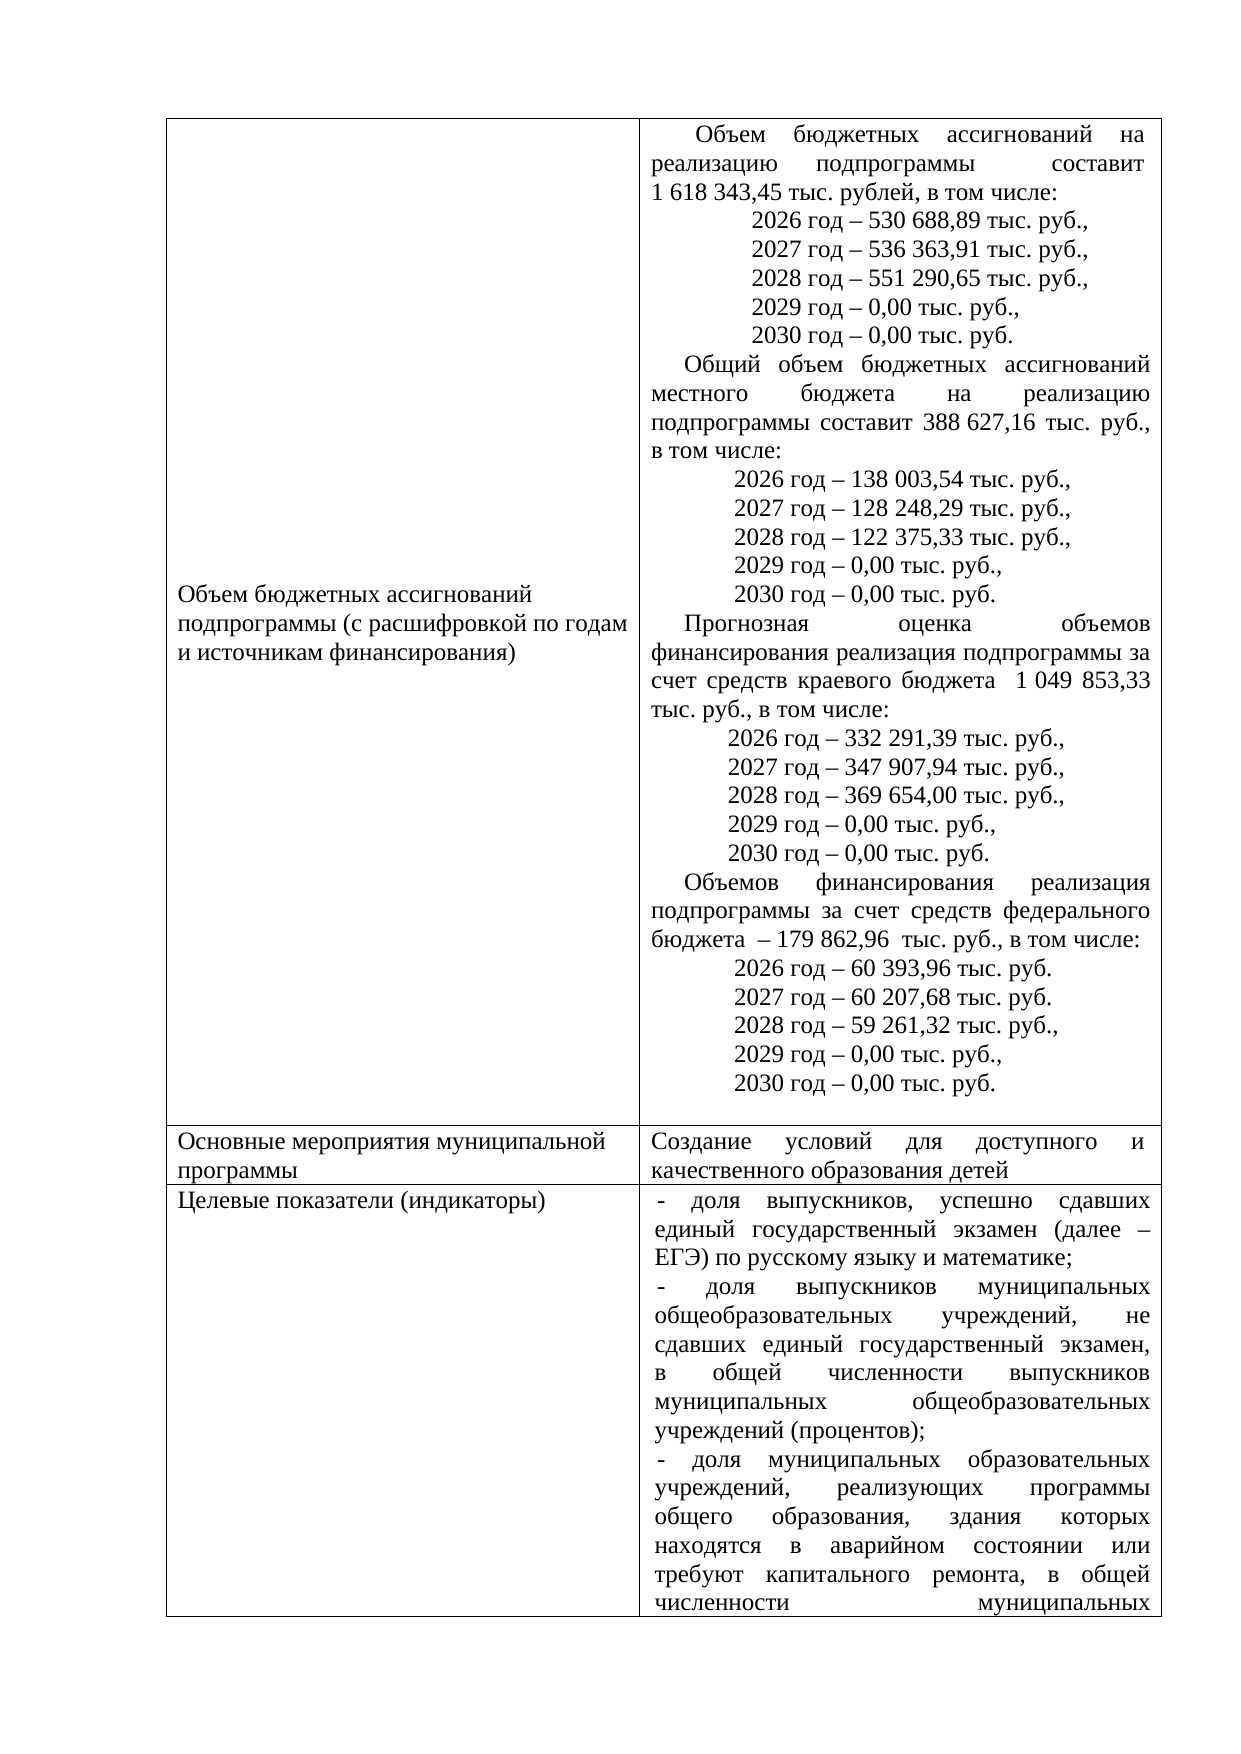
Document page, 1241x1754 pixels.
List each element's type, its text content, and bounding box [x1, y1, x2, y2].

table_cell Объем бюджетных ассигнований на реализацию подпрограммы составит 1 618 343,45 тыс. рублей, в том числе: 2026 год – 530 688,89 тыс. руб., 2027 год – 536 363,91 тыс. руб., 2028 год – 551 290,65 тыс. руб., 2029 год – 0,00 тыс. руб., 2030 год – 0,00 тыс. руб. Общий объем бюджетных ассигнований местного бюджета на реализацию подпрограммы составит 388 627,16 тыс. руб., в том числе: 2026 год – 138 003,54 тыс. руб., 2027 год – 128 248,29 тыс. руб., 2028 год – 122 375,33 тыс. руб., 2029 год – 0,00 тыс. руб., 2030 год – 0,00 тыс. руб. Прогнозная оценка объемов финансирования реализация подпрограммы за счет средств краевого бюджета 1 049 853,33 тыс. руб., в том числе: 2026 год – 332 291,39 тыс. руб., 2027 год – 347 907,94 тыс. руб., 2028 год – 369 654,00 тыс. руб., 2029 год – 0,00 тыс. руб., 2030 год – 0,00 тыс. руб. Объемов финансирования реализация подпрограммы за счет средств федерального бюджета – 179 862,96 тыс. руб., в том числе: 2026 год – 60 393,96 тыс. руб. 2027 год – 60 207,68 тыс. руб. 2028 год – 59 261,32 тыс. руб., 2029 год – 0,00 тыс. руб., 2030 год – 0,00 тыс. руб. [640, 119, 1161, 1125]
table_cell Объем бюджетных ассигнований подпрограммы (с расшифровкой по годам и источникам финансирования) [167, 119, 639, 1125]
table_cell Основные мероприятия муниципальной программы [167, 1126, 639, 1184]
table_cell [640, 1185, 1161, 1616]
table_cell Создание условий для доступного и качественного образования детей [640, 1126, 1161, 1184]
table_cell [167, 1185, 639, 1616]
